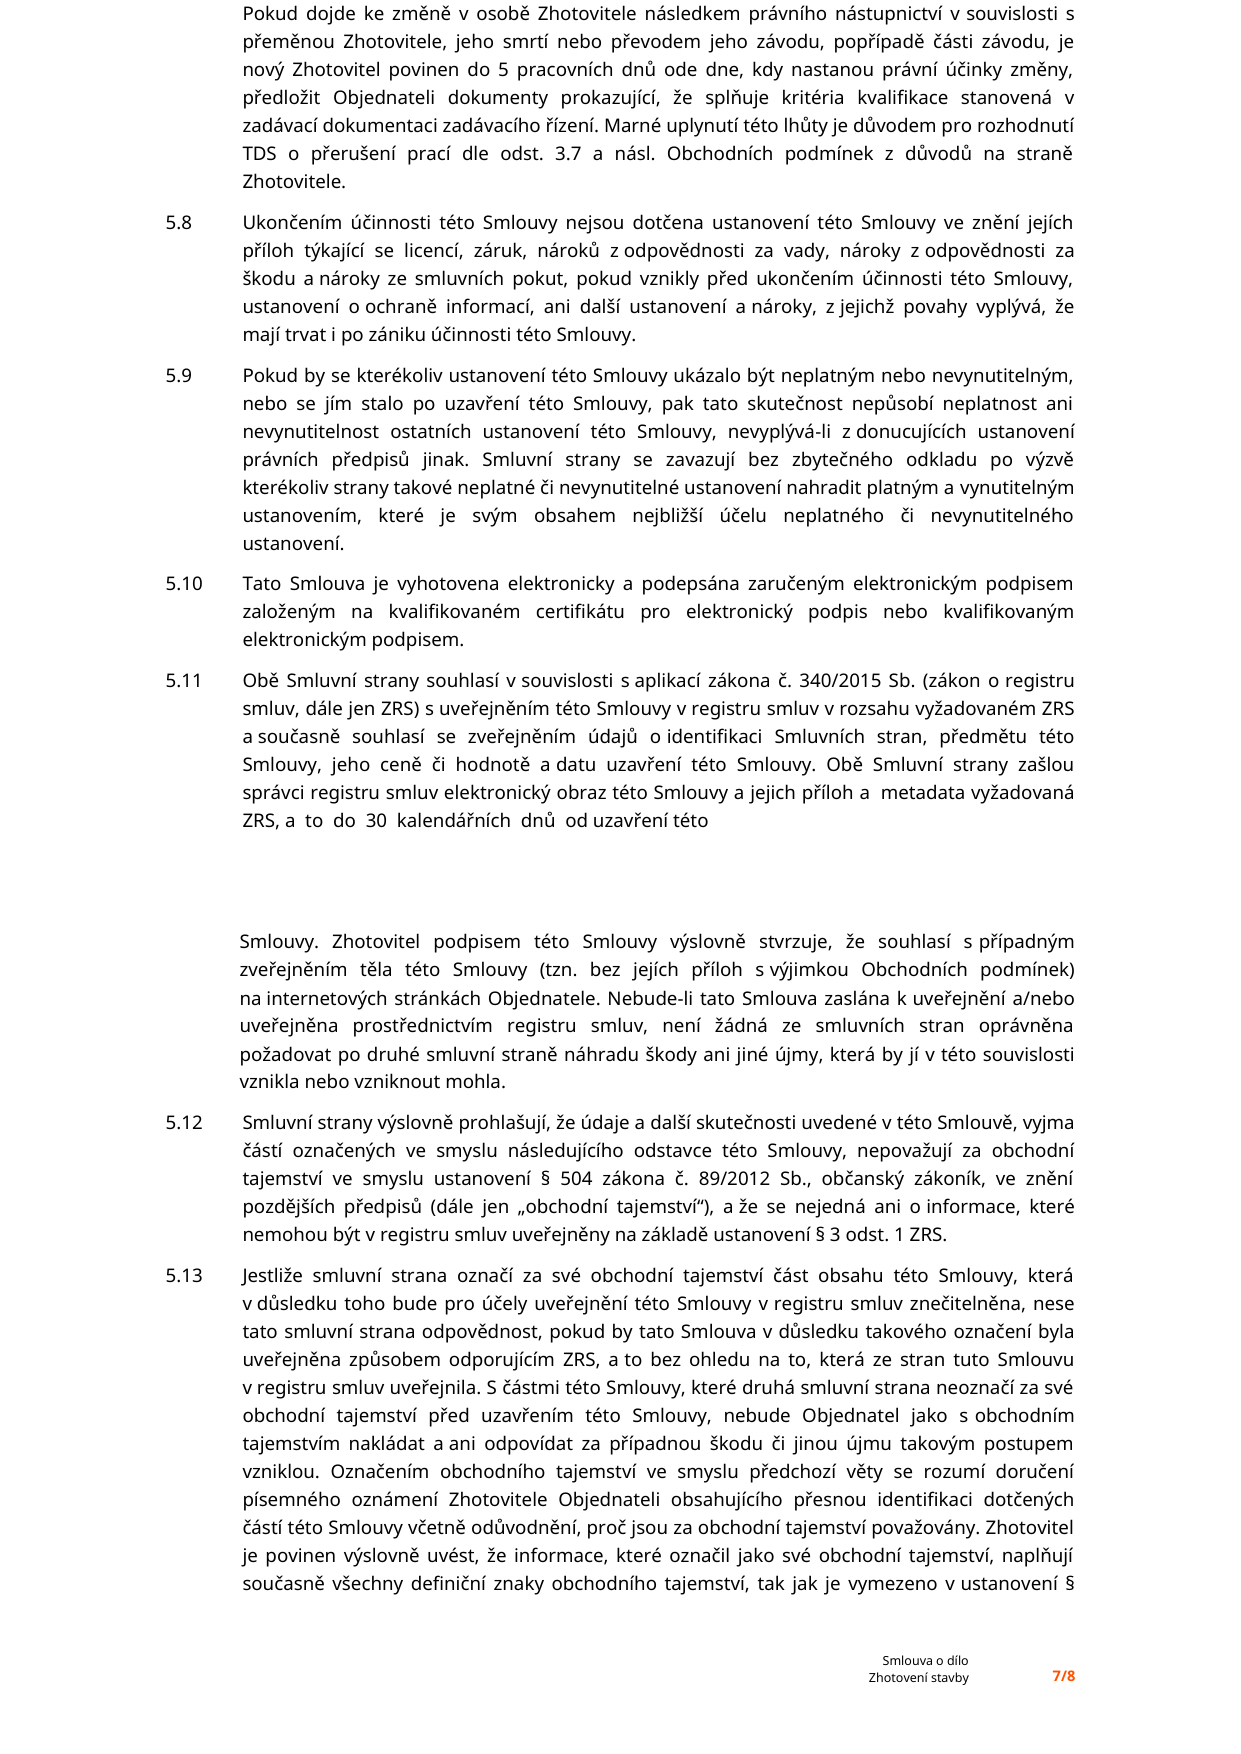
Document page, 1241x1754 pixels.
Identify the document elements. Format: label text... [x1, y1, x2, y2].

list Smlouvy. Zhotovitel podpisem této Smlouvy výslovně stvrzuje, že souhlasí s případným zveřejněním těla této Smlouvy (tzn. bez jejích příloh s výjimkou Obchodních podmínek) na internetových stránkách Objednatele. Nebude-li tato Smlouva zaslána k uveřejnění a/nebo uveřejněna prostřednictvím registru smluv, není žádná ze smluvních stran oprávněna požadovat po druhé smluvní straně náhradu škody ani jiné újmy, která by jí v této souvislosti vznikla nebo vzniknout mohla. [239, 929, 1075, 1094]
text Smluvní strany výslovně prohlašují, že údaje a další skutečnosti uvedené v této Smlouvě, vyjma částí označených ve smyslu následujícího odstavce této Smlouvy, nepovažují za obchodní tajemství ve smyslu ustanovení § 504 zákona č. 89/2012 Sb., občanský zákoník, ve znění pozdějších předpisů (dále jen „obchodní tajemství“), a že se nejedná ani o informace, které nemohou být v registru smluv uveřejněny na základě ustanovení § 3 odst. 1 ZRS. [165, 1109, 1075, 1247]
text Pokud by se kterékoliv ustanovení této Smlouvy ukázalo být neplatným nebo nevynutitelným, nebo se jím stalo po uzavření této Smlouvy, pak tato skutečnost nepůsobí neplatnost ani nevynutitelnost ostatních ustanovení této Smlouvy, nevyplývá-li z donucujících ustanovení právních předpisů jinak. Smluvní strany se zavazují bez zbytečného odkladu po výzvě kterékoliv strany takové neplatné či nevynutitelné ustanovení nahradit platným a vynutitelným ustanovením, které je svým obsahem nejbližší účelu neplatného či nevynutitelného ustanovení. [165, 362, 1075, 556]
text Ukončením účinnosti této Smlouvy nejsou dotčena ustanovení této Smlouvy ve znění jejích příloh týkající se licencí, záruk, nároků z odpovědnosti za vady, nároky z odpovědnosti za škodu a nároky ze smluvních pokut, pokud vznikly před ukončením účinnosti této Smlouvy, ustanovení o ochraně informací, ani další ustanovení a nároky, z jejichž povahy vyplývá, že mají trvat i po zániku účinnosti této Smlouvy. [165, 209, 1075, 347]
text Tato Smlouva je vyhotovena elektronicky a podepsána zaručeným elektronickým podpisem založeným na kvalifikovaném certifikátu pro elektronický podpis nebo kvalifikovaným elektronickým podpisem. [165, 571, 1075, 652]
text Obě Smluvní strany souhlasí v souvislosti s aplikací zákona č. 340/2015 Sb. (zákon o registru smluv, dále jen ZRS) s uveřejněním této Smlouvy v registru smluv v rozsahu vyžadovaném ZRS a současně souhlasí se zveřejněním údajů o identifikaci Smluvních stran, předmětu této Smlouvy, jeho ceně či hodnotě a datu uzavření této Smlouvy. Obě Smluvní strany zašlou správci registru smluv elektronický obraz této Smlouvy a jejich příloh a metadata vyžadovaná ZRS, a to do 30 kalendářních dnů od uzavření této [165, 667, 1075, 833]
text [165, 1262, 1075, 1596]
list Pokud dojde ke změně v osobě Zhotovitele následkem právního nástupnictví v souvislosti s přeměnou Zhotovitele, jeho smrtí nebo převodem jeho závodu, popřípadě části závodu, je nový Zhotovitel povinen do 5 pracovních dnů ode dne, kdy nastanou právní účinky změny, předložit Objednateli dokumenty prokazující, že splňuje kritéria kvalifikace stanovená v zadávací dokumentaci zadávacího řízení. Marné uplynutí této lhůty je důvodem pro rozhodnutí TDS o přerušení prací dle odst. 3.7 a násl. Obchodních podmínek z důvodů na straně Zhotovitele. [242, 1, 1075, 194]
